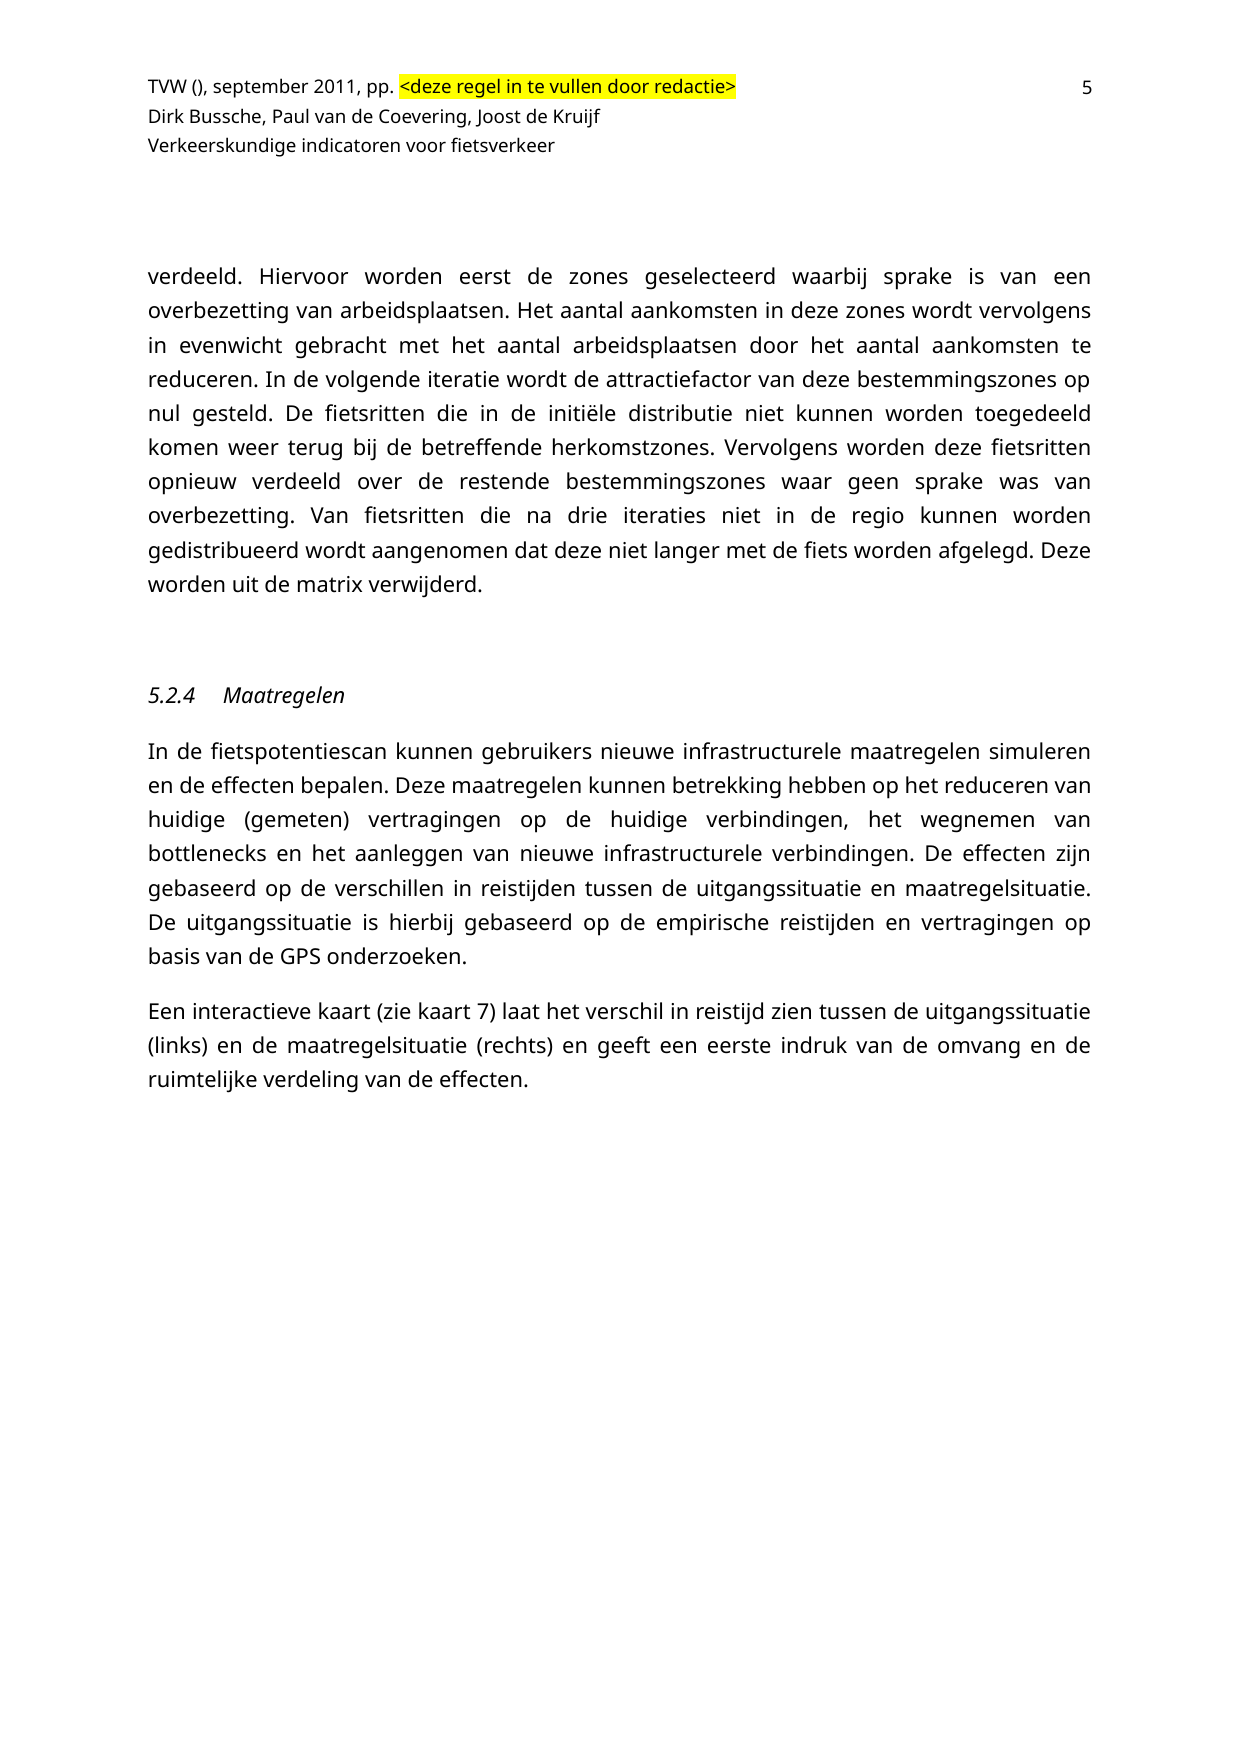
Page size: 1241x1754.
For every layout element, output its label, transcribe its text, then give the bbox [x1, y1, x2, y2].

text Een interactieve kaart (zie kaart 7) laat het verschil in reistijd zien tussen de uitgangssituatie (links) en de maatregelsituatie (rechts) en geeft een eerste indruk van de omvang en de ruimtelijke verdeling van de effecten. [148, 996, 1092, 1094]
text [148, 261, 1092, 599]
text In de fietspotentiescan kunnen gebruikers nieuwe infrastructurele maatregelen simuleren en de effecten bepalen. Deze maatregelen kunnen betrekking hebben op het reduceren van huidige (gemeten) vertragingen op de huidige verbindingen, het wegnemen van bottlenecks en het aanleggen van nieuwe infrastructurele verbindingen. De effecten zijn gebaseerd op de verschillen in reistijden tussen de uitgangssituatie en maatregelsituatie. De uitgangssituatie is hierbij gebaseerd op de empirische reistijden en vertragingen op basis van de GPS onderzoeken. [148, 736, 1092, 971]
title 5.2.4 Maatregelen [148, 680, 1092, 710]
